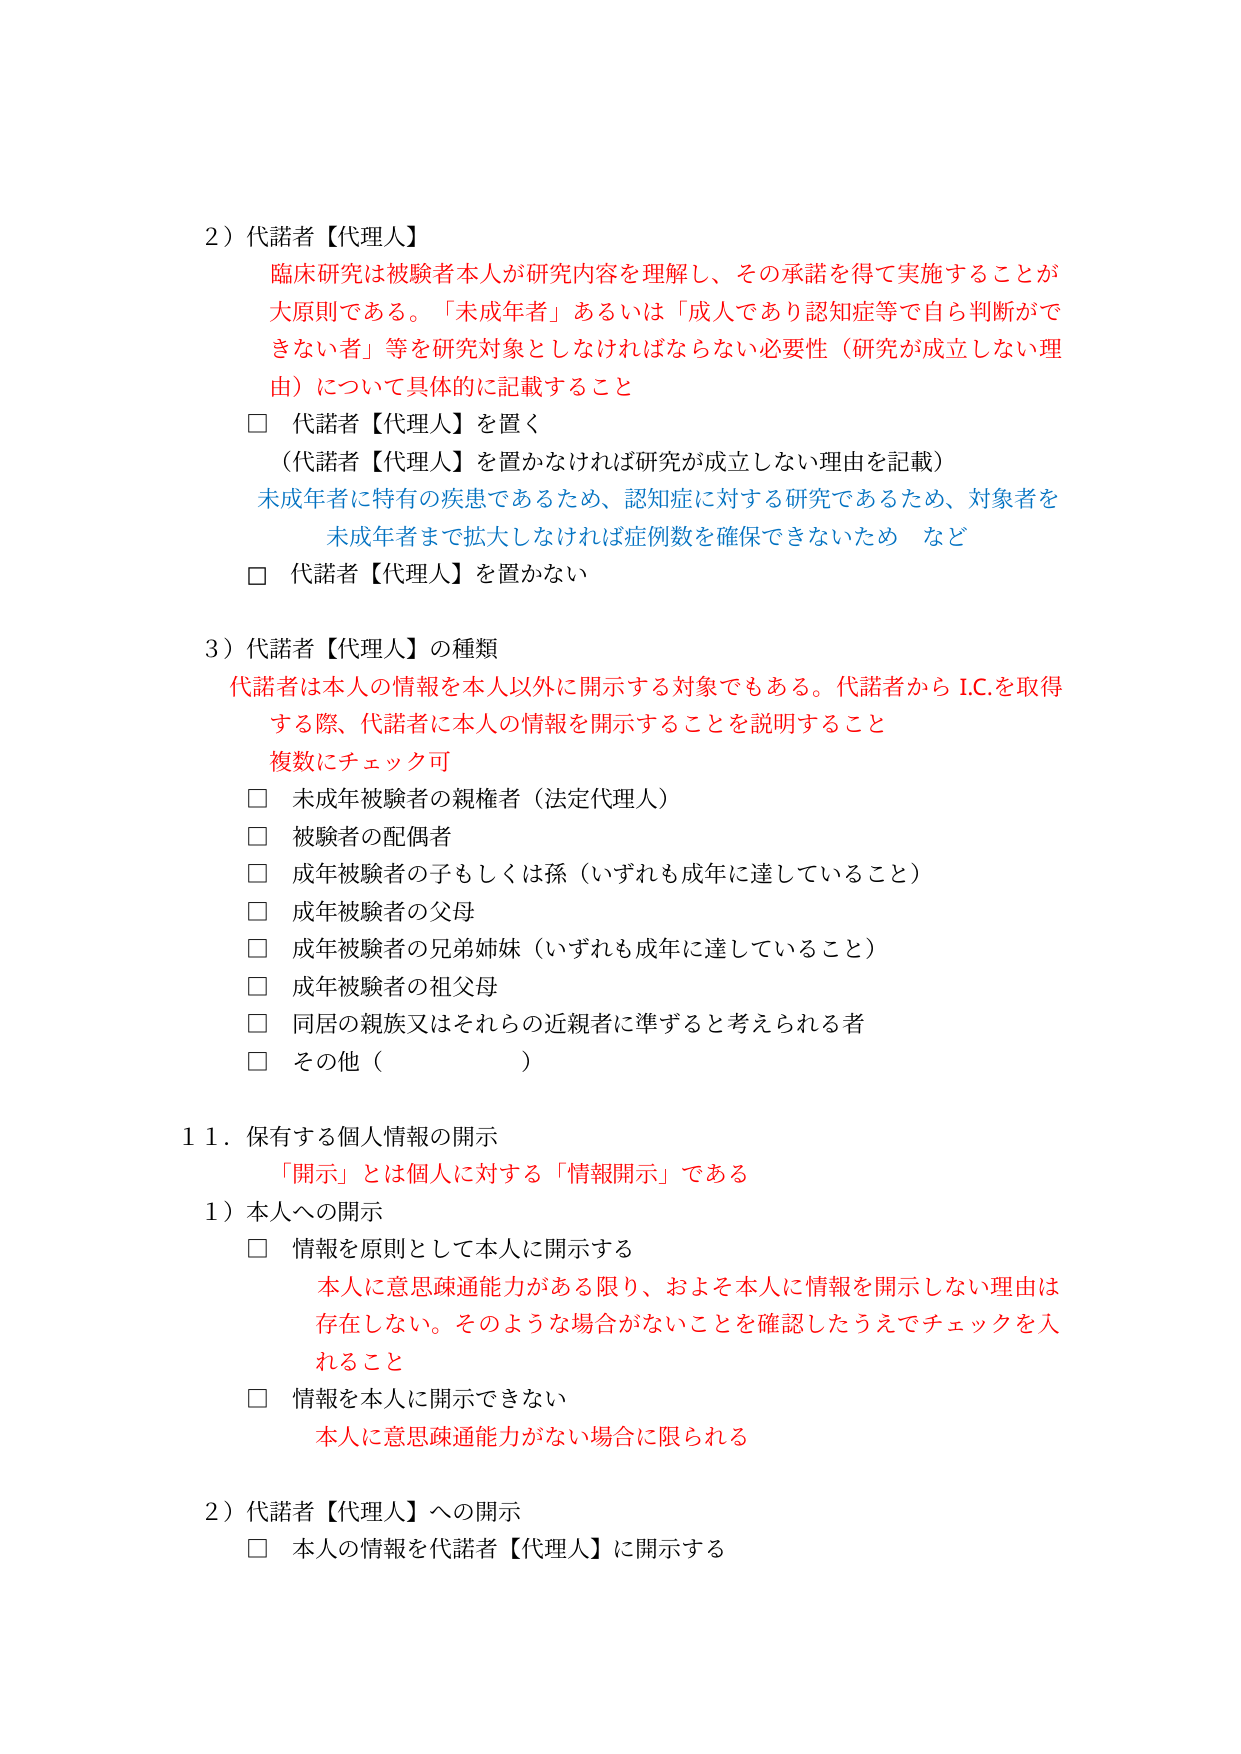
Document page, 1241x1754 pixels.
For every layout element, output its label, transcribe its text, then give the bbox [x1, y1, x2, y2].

text □ 代諾者【代理人】を置かない [177, 554, 1063, 592]
text □ 代諾者【代理人】を置く [177, 404, 1063, 442]
text １）本人への開示 [177, 1192, 1063, 1229]
text ２）代諾者【代理人】への開示 [177, 1492, 1063, 1529]
text 本人に意思疎通能力がない場合に限られる [177, 1417, 1063, 1454]
text （代諾者【代理人】を置かなければ研究が成立しない理由を記載） [177, 442, 1063, 479]
text 複数にチェック可 [177, 742, 1063, 779]
text ３）代諾者【代理人】の種類 [177, 629, 1063, 667]
text 臨床研究は被験者本人が研究内容を理解し、その承諾を得て実施することが大原則である。「未成年者」あるいは「成人であり認知症等で自ら判断ができない者」等を研究対象としなければならない必要性（研究が成立しない理由）について具体的に記載すること [177, 254, 1063, 404]
text 本人に意思疎通能力がある限り、およそ本人に情報を開示しない理由は存在しない。そのような場合がないことを確認したうえでチェックを入れること [177, 1267, 1063, 1379]
text □ 被験者の配偶者 [177, 817, 1063, 854]
text □ 成年被験者の祖父母 [177, 967, 1063, 1004]
text 代諾者は本人の情報を本人以外に開示する対象でもある。代諾者からI.C.を取得する際、代諾者に本人の情報を開示することを説明すること [177, 667, 1063, 742]
text 未成年者に特有の疾患であるため、認知症に対する研究であるため、対象者を未成年者まで拡大しなければ症例数を確保できないため など [177, 479, 1063, 554]
text □ その他（ ） [177, 1042, 1063, 1079]
text □ 情報を原則として本人に開示する [177, 1229, 1063, 1267]
text ２）代諾者【代理人】 [177, 217, 1063, 254]
text □ 成年被験者の子もしくは孫（いずれも成年に達していること） [177, 854, 1063, 892]
text 「開示」とは個人に対する「情報開示」である [177, 1154, 1063, 1192]
text １１．保有する個人情報の開示 [177, 1117, 1063, 1154]
text □ 同居の親族又はそれらの近親者に準ずると考えられる者 [177, 1004, 1063, 1042]
text □ 未成年被験者の親権者（法定代理人） [177, 779, 1063, 817]
text □ 成年被験者の父母 [177, 892, 1063, 929]
text □ 情報を本人に開示できない [177, 1379, 1063, 1417]
text □ 本人の情報を代諾者【代理人】に開示する [177, 1529, 1063, 1567]
text □ 成年被験者の兄弟姉妹（いずれも成年に達していること） [177, 929, 1063, 967]
